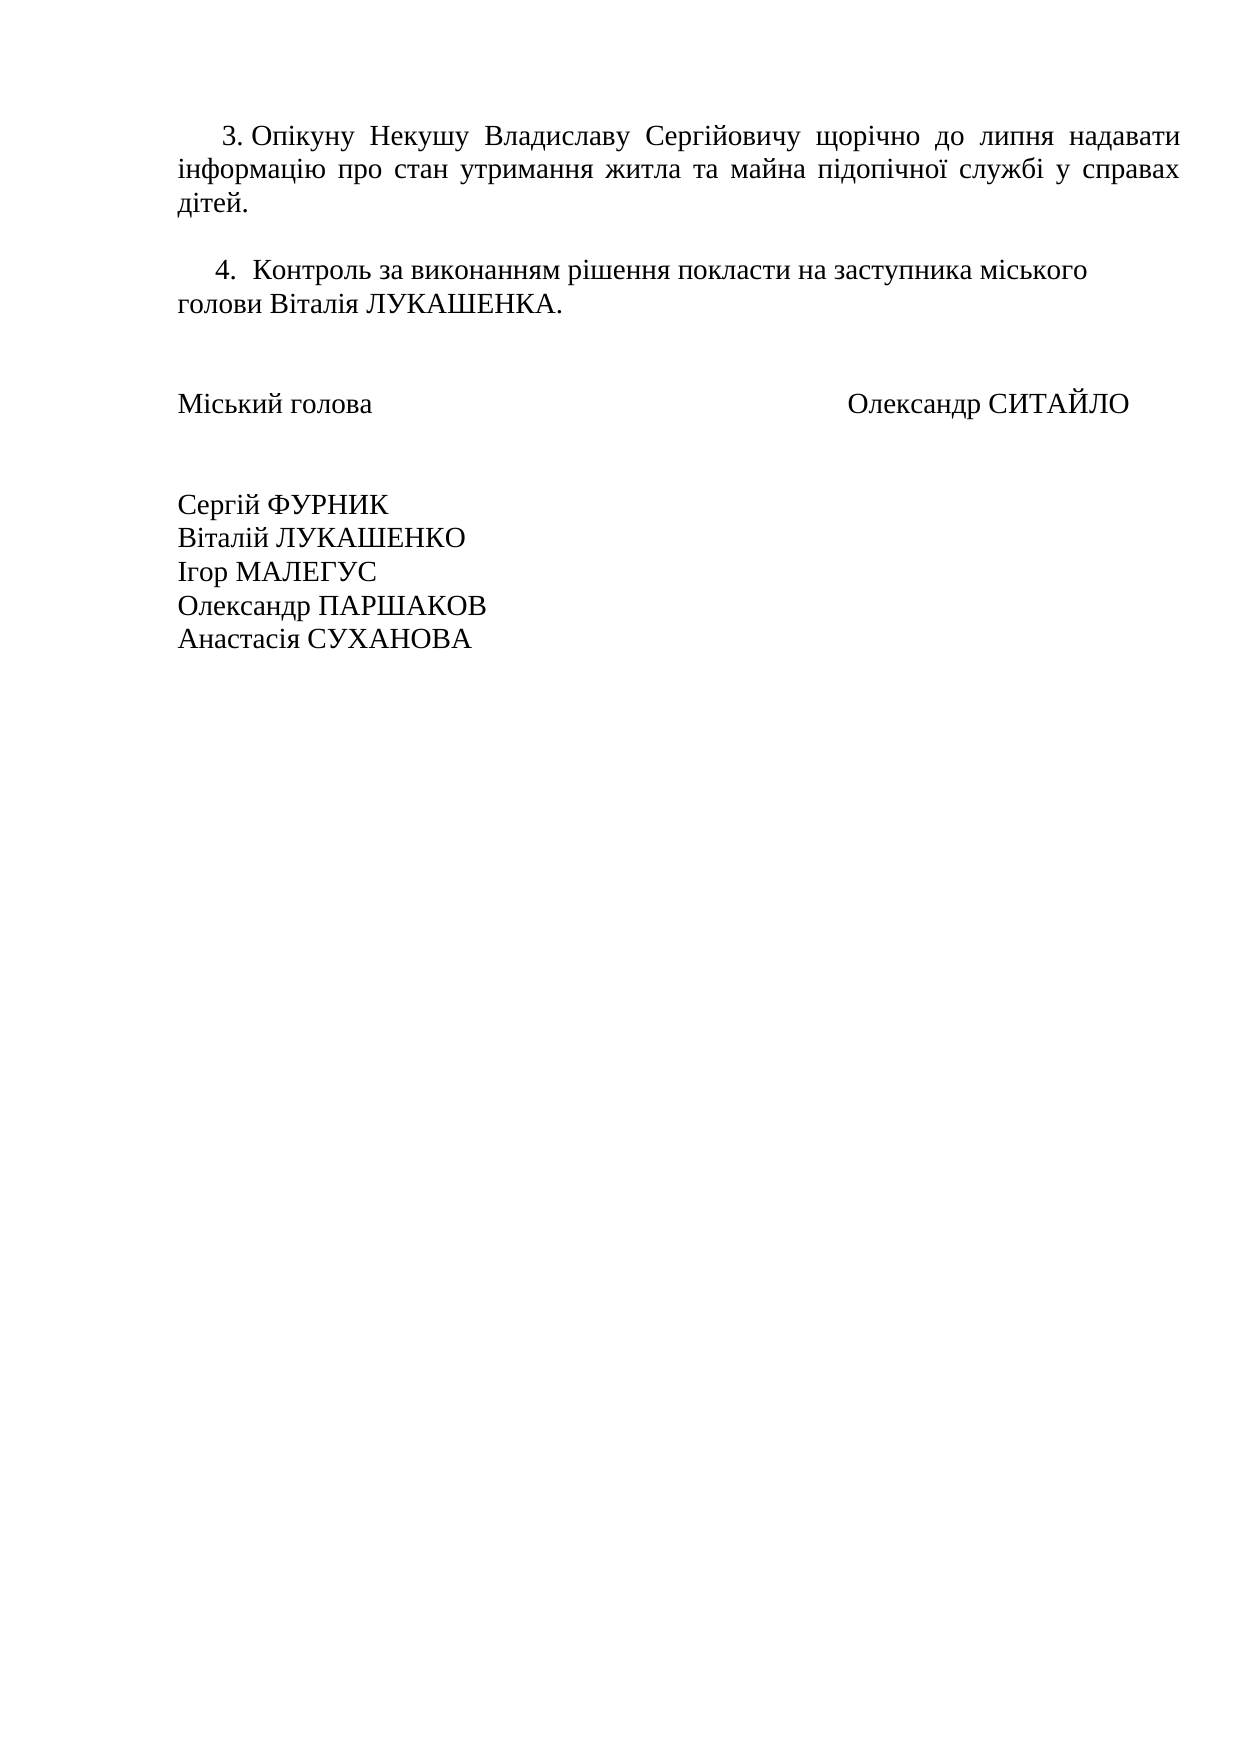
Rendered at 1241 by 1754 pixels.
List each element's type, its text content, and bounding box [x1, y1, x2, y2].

text Міський голова Олександр СИТАЙЛО [177, 386, 1181, 420]
text Анастасія СУХАНОВА [177, 621, 1181, 655]
list Опікуну Некушу Владиславу Сергійовичу щорічно до липня надавати інформацію про стан утримання житла та майна підопічної службі у справах дітей. [177, 118, 1181, 219]
text Віталій ЛУКАШЕНКО [177, 521, 1181, 554]
list Контроль за виконанням рішення покласти на заступника міського [215, 252, 1181, 286]
text Сергій ФУРНИК [177, 487, 1181, 521]
text Олександр ПАРШАКОВ [177, 588, 1181, 621]
text голови Віталія ЛУКАШЕНКА. [177, 286, 1181, 319]
text Ігор МАЛЕГУС [177, 554, 1181, 588]
